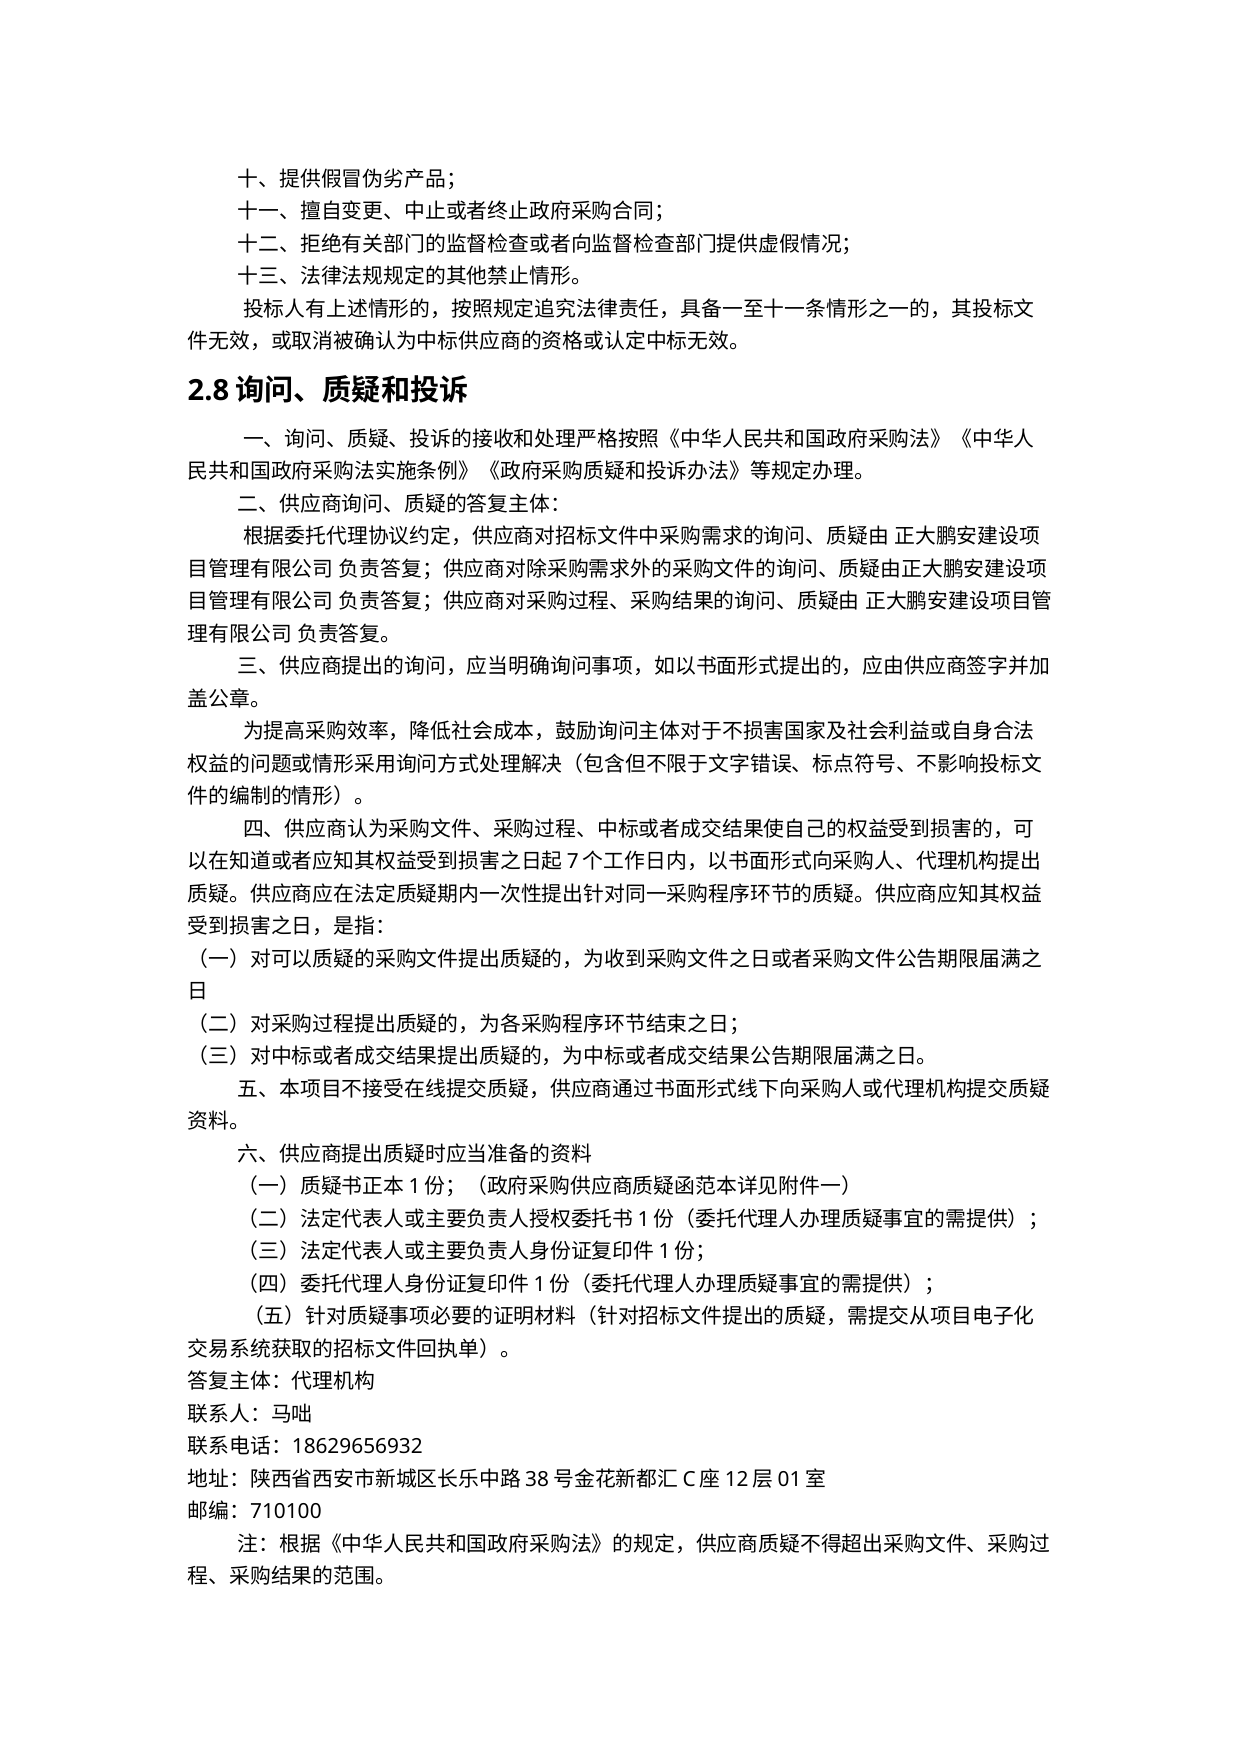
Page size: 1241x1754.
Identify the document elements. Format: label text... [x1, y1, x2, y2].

text 2.8询问、质疑和投诉 [187, 357, 1053, 422]
text 地址：陕西省西安市新城区长乐中路38号金花新都汇C座12层01室 [187, 1462, 1053, 1494]
text （四）委托代理人身份证复印件1份（委托代理人办理质疑事宜的需提供）； [187, 1267, 1053, 1299]
text 为提高采购效率，降低社会成本，鼓励询问主体对于不损害国家及社会利益或自身合法权益的问题或情形采用询问方式处理解决（包含但不限于文字错误、标点符号、不影响投标文件的编制的情形）。 [187, 714, 1053, 812]
text 六、供应商提出质疑时应当准备的资料 [187, 1137, 1053, 1169]
text 三、供应商提出的询问，应当明确询问事项，如以书面形式提出的，应由供应商签字并加盖公章。 [187, 649, 1053, 714]
text 邮编：710100 [187, 1494, 1053, 1527]
text 一、询问、质疑、投诉的接收和处理严格按照《中华人民共和国政府采购法》《中华人民共和国政府采购法实施条例》《政府采购质疑和投诉办法》等规定办理。 [187, 422, 1053, 487]
text 联系电话：18629656932 [187, 1429, 1053, 1462]
text 投标人有上述情形的，按照规定追究法律责任，具备一至十一条情形之一的，其投标文件无效，或取消被确认为中标供应商的资格或认定中标无效。 [187, 292, 1053, 357]
text 五、本项目不接受在线提交质疑，供应商通过书面形式线下向采购人或代理机构提交质疑资料。 [187, 1072, 1053, 1137]
text 联系人：马咄 [187, 1397, 1053, 1429]
text 十一、擅自变更、中止或者终止政府采购合同； [187, 194, 1053, 227]
text 注：根据《中华人民共和国政府采购法》的规定，供应商质疑不得超出采购文件、采购过程、采购结果的范围。 [187, 1527, 1053, 1592]
text 二、供应商询问、质疑的答复主体： [187, 487, 1053, 519]
text 答复主体：代理机构 [187, 1364, 1053, 1397]
text （一）质疑书正本1份；（政府采购供应商质疑函范本详见附件一） [187, 1169, 1053, 1202]
text （二）对采购过程提出质疑的，为各采购程序环节结束之日； [187, 1007, 1053, 1039]
text （一）对可以质疑的采购文件提出质疑的，为收到采购文件之日或者采购文件公告期限届满之日 [187, 942, 1053, 1007]
text （五）针对质疑事项必要的证明材料（针对招标文件提出的质疑，需提交从项目电子化交易系统获取的招标文件回执单）。 [187, 1299, 1053, 1364]
text 四、供应商认为采购文件、采购过程、中标或者成交结果使自己的权益受到损害的，可以在知道或者应知其权益受到损害之日起7个工作日内，以书面形式向采购人、代理机构提出质疑。供应商应在法定质疑期内一次性提出针对同一采购程序环节的质疑。供应商应知其权益受到损害之日，是指： [187, 812, 1053, 942]
text （三）对中标或者成交结果提出质疑的，为中标或者成交结果公告期限届满之日。 [187, 1039, 1053, 1072]
text 十二、拒绝有关部门的监督检查或者向监督检查部门提供虚假情况； [187, 227, 1053, 259]
text 根据委托代理协议约定，供应商对招标文件中采购需求的询问、质疑由 正大鹏安建设项目管理有限公司 负责答复；供应商对除采购需求外的采购文件的询问、质疑由正大鹏安建设项目管理有限公司 负责答复；供应商对采购过程、采购结果的询问、质疑由 正大鹏安建设项目管理有限公司 负责答复。 [187, 519, 1053, 649]
text 十、提供假冒伪劣产品； [187, 162, 1053, 194]
text （二）法定代表人或主要负责人授权委托书1份（委托代理人办理质疑事宜的需提供）； [187, 1202, 1053, 1234]
text （三）法定代表人或主要负责人身份证复印件1份； [187, 1234, 1053, 1267]
text 十三、法律法规规定的其他禁止情形。 [187, 259, 1053, 292]
